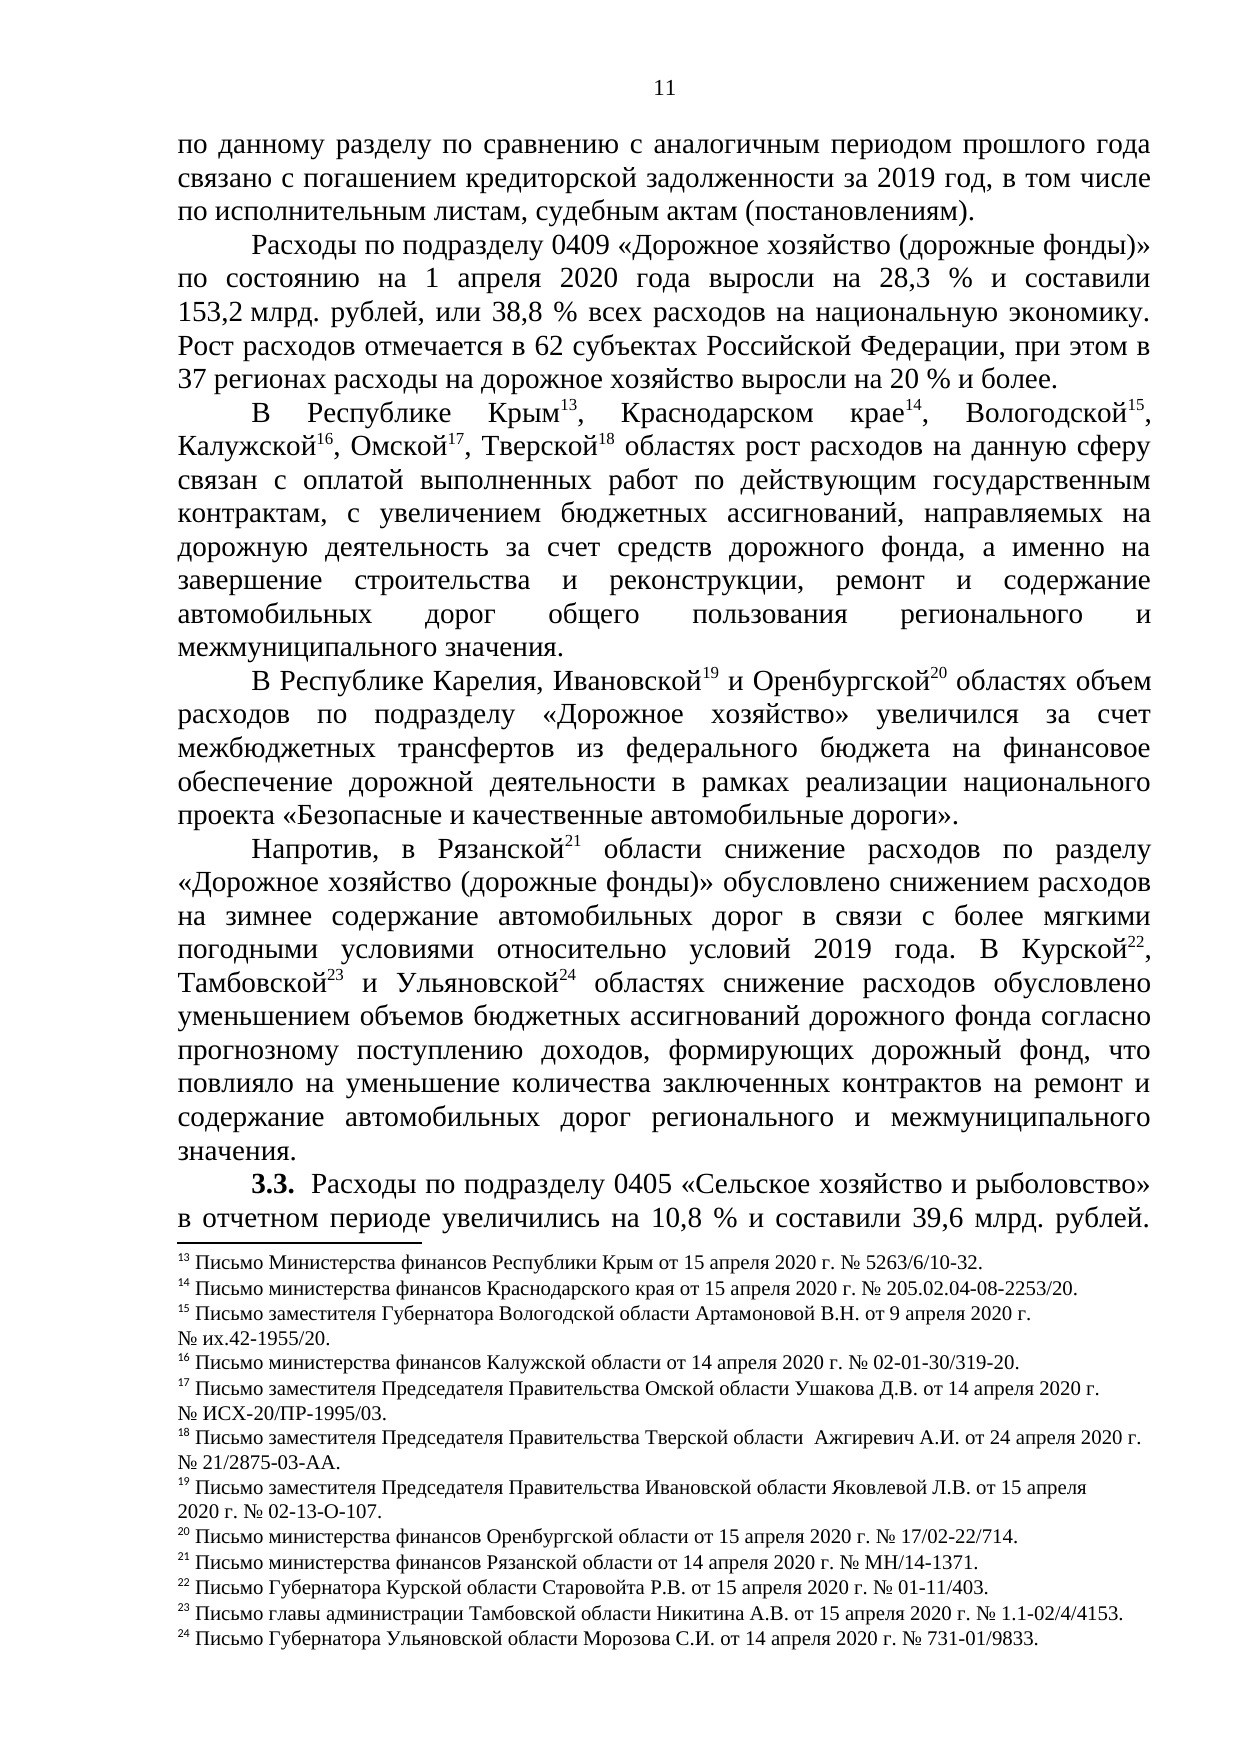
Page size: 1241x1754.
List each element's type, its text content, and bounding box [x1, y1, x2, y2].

text В Республике Карелия, Ивановской и Оренбургской областях объем расходов по подразделу «Дорожное хозяйство» увеличился за счет межбюджетных трансфертов из федерального бюджета на финансовое обеспечение дорожной деятельности в рамках реализации национального проекта «Безопасные и качественные автомобильные дороги». [177, 663, 1152, 831]
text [177, 1166, 1152, 1233]
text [177, 126, 1152, 227]
text Расходы по подразделу 0409 «Дорожное хозяйство (дорожные фонды)» по состоянию на 1 апреля 2020 года выросли на 28,3 % и составили 153,2 млрд. рублей, или 38,8 % всех расходов на национальную экономику. Рост расходов отмечается в 62 субъектах Российской Федерации, при этом в 37 регионах расходы на дорожное хозяйство выросли на 20 % и более. [177, 227, 1152, 395]
text Напротив, в Рязанской области снижение расходов по разделу «Дорожное хозяйство (дорожные фонды)» обусловлено снижением расходов на зимнее содержание автомобильных дорог в связи с более мягкими погодными условиями относительно условий 2019 года. В Курской, Тамбовской и Ульяновской областях снижение расходов обусловлено уменьшением объемов бюджетных ассигнований дорожного фонда согласно прогнозному поступлению доходов, формирующих дорожный фонд, что повлияло на уменьшение количества заключенных контрактов на ремонт и содержание автомобильных дорог регионального и межмуниципального значения. [177, 831, 1152, 1166]
text В Республике Крым, Краснодарском крае, Вологодской, Калужской, Омской, Тверской областях рост расходов на данную сферу связан с оплатой выполненных работ по действующим государственным контрактам, с увеличением бюджетных ассигнований, направляемых на дорожную деятельность за счет средств дорожного фонда, а именно на завершение строительства и реконструкции, ремонт и содержание автомобильных дорог общего пользования регионального и межмуниципального значения. [177, 395, 1152, 663]
